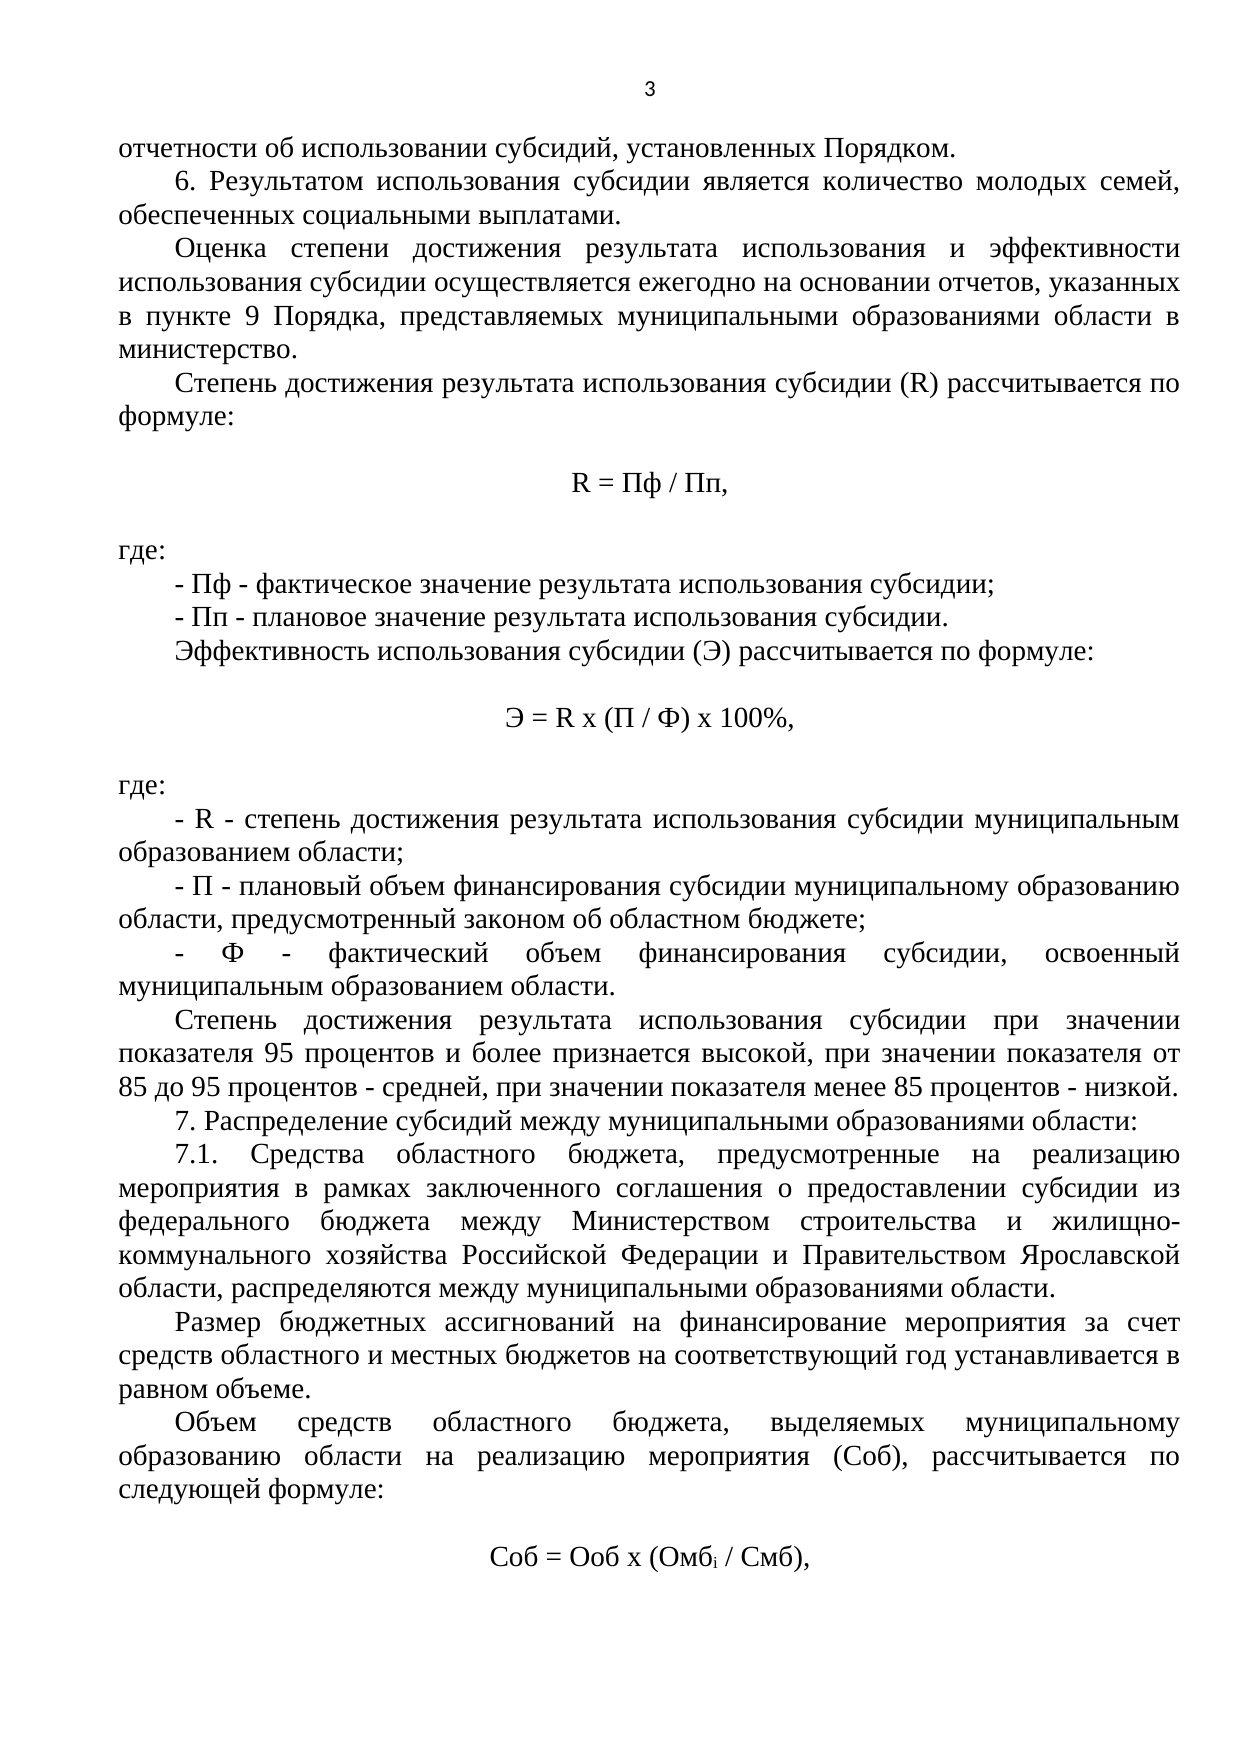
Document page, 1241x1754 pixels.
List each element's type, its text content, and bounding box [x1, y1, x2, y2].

text - Пф - фактическое значение результата использования субсидии; [118, 566, 1181, 599]
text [118, 130, 1181, 163]
text Объем средств областного бюджета, выделяемых муниципальному образованию области на реализацию мероприятия (Соб), рассчитывается по следующей формуле: [118, 1404, 1181, 1505]
text Эффективность использования субсидии (Э) рассчитывается по формуле: [118, 633, 1181, 667]
text где: [118, 767, 1181, 801]
text 6. Результатом использования субсидии является количество молодых семей, обеспеченных социальными выплатами. [118, 163, 1181, 231]
text Степень достижения результата использования субсидии (R) рассчитывается по формуле: [118, 365, 1181, 432]
text - R - степень достижения результата использования субсидии муниципальным образованием области; [118, 801, 1181, 868]
text Степень достижения результата использования субсидии при значении показателя 95 процентов и более признается высокой, при значении показателя от 85 до 95 процентов - средней, при значении показателя менее 85 процентов - низкой. [118, 1002, 1181, 1103]
text - Ф - фактический объем финансирования субсидии, освоенный муниципальным образованием области. [118, 935, 1181, 1002]
text - П - плановый объем финансирования субсидии муниципальному образованию области, предусмотренный законом об областном бюджете; [118, 868, 1181, 935]
text - Пп - плановое значение результата использования субсидии. [118, 599, 1181, 633]
text где: [118, 532, 1181, 566]
text Э = R x (П / Ф) x 100%, [118, 700, 1181, 734]
text 7.1. Средства областного бюджета, предусмотренные на реализацию мероприятия в рамках заключенного соглашения о предоставлении субсидии из федерального бюджета между Министерством строительства и жилищно-коммунального хозяйства Российской Федерации и Правительством Ярославской области, распределяются между муниципальными образованиями области. [118, 1136, 1181, 1304]
text Соб = Ооб x (Омбi / Смб), [118, 1539, 1181, 1572]
text Размер бюджетных ассигнований на финансирование мероприятия за счет средств областного и местных бюджетов на соответствующий год устанавливается в равном объеме. [118, 1304, 1181, 1404]
text Оценка степени достижения результата использования и эффективности использования субсидии осуществляется ежегодно на основании отчетов, указанных в пункте 9 Порядка, представляемых муниципальными образованиями области в министерство. [118, 231, 1181, 365]
text R = Пф / Пп, [118, 465, 1181, 499]
text 7. Распределение субсидий между муниципальными образованиями области: [118, 1103, 1181, 1136]
